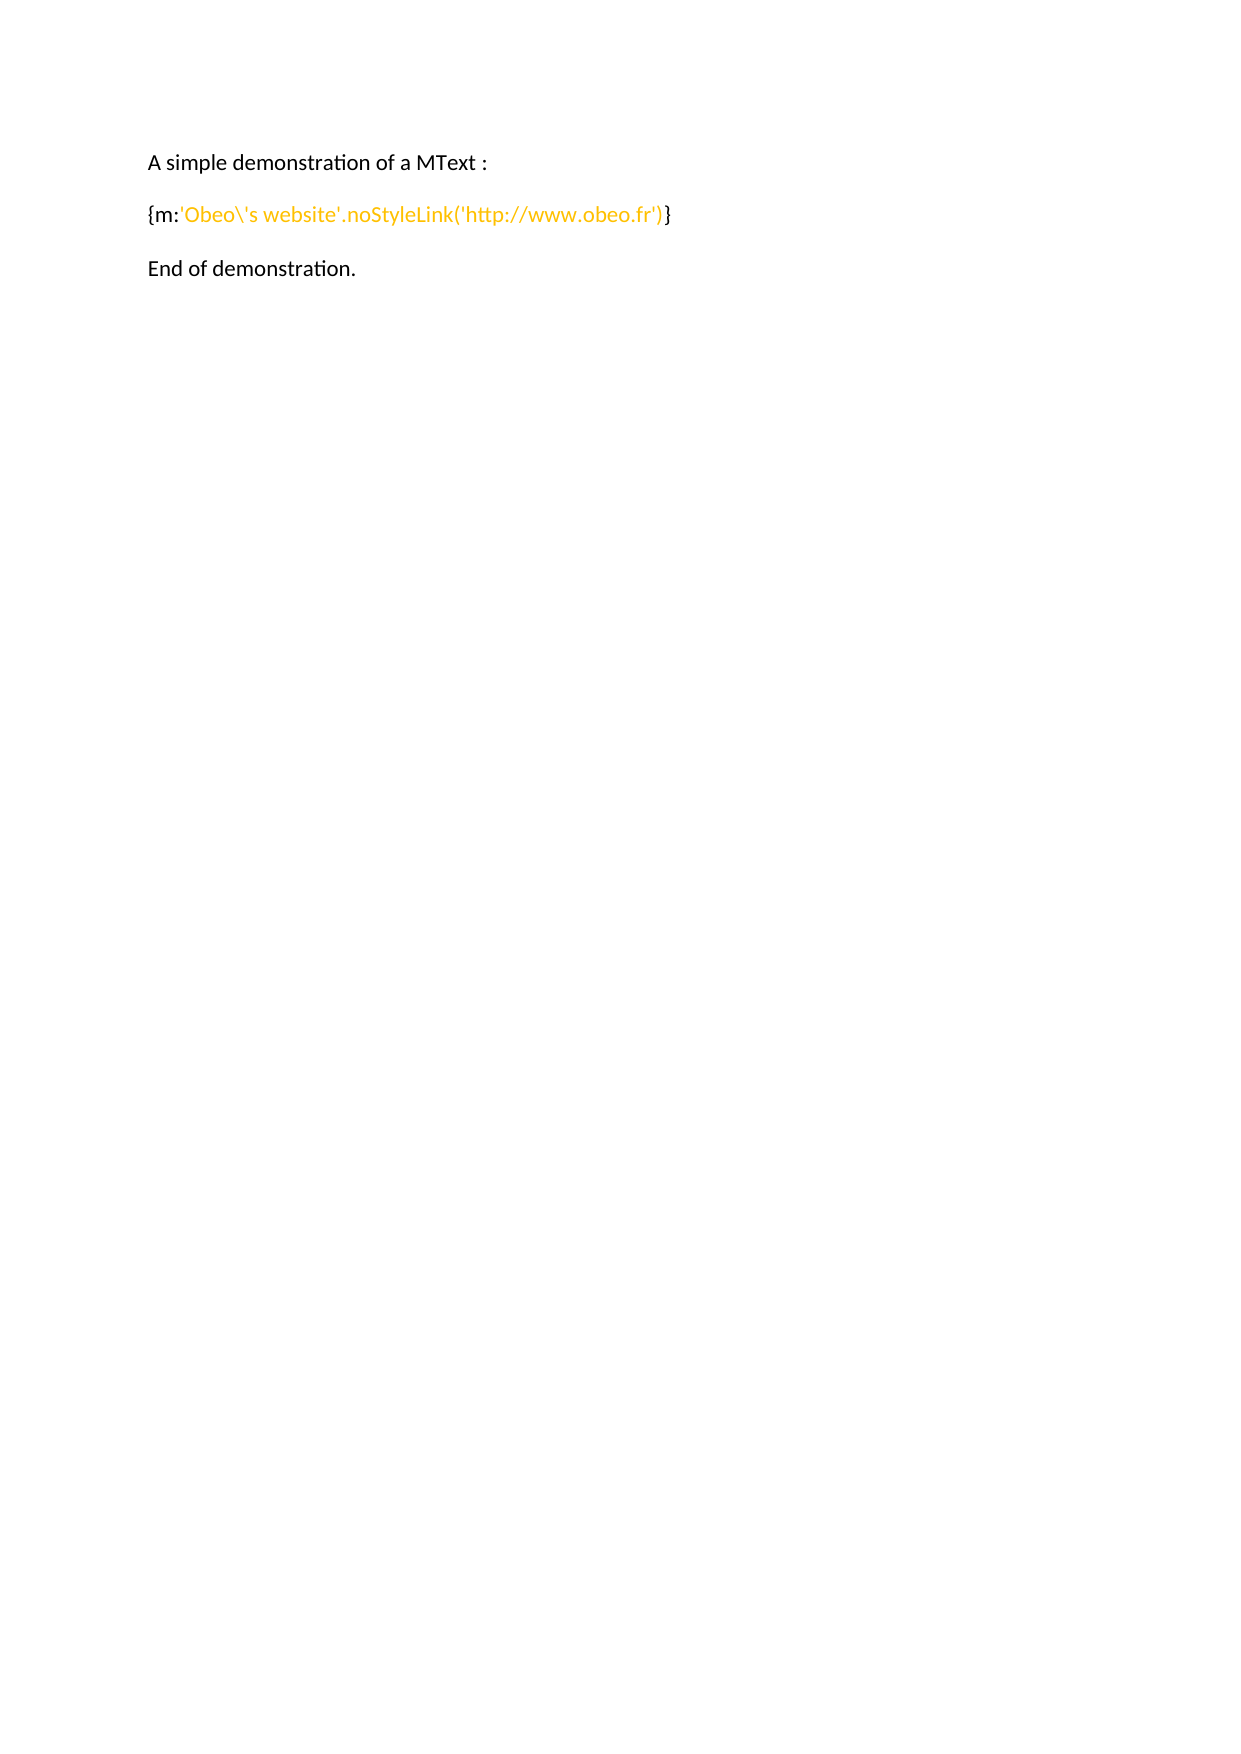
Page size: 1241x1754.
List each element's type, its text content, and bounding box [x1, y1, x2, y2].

text {m:'Obeo\'s website'.noStyleLink('http://www.obeo.fr')} [148, 201, 1093, 229]
text A simple demonstration of a MText : [148, 148, 1093, 176]
text End of demonstration. [148, 254, 1093, 282]
